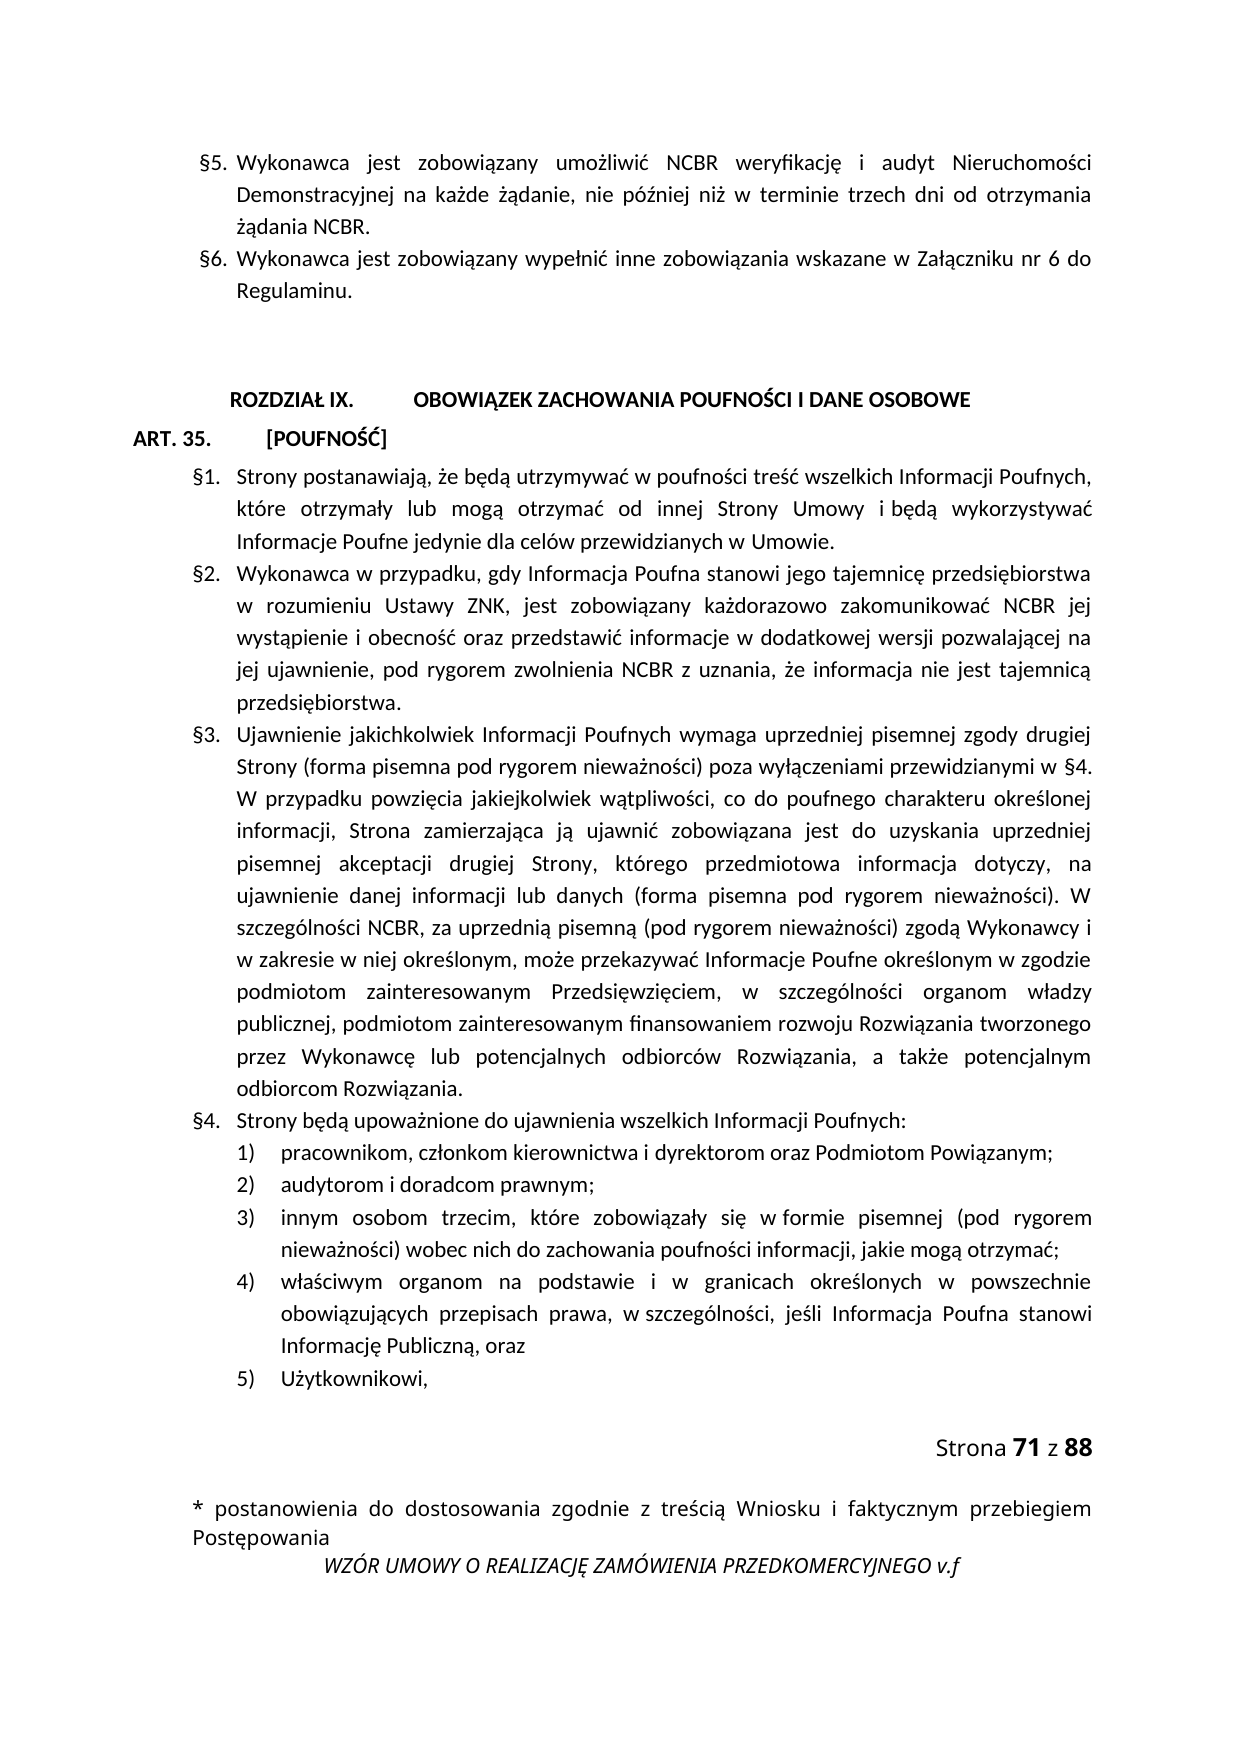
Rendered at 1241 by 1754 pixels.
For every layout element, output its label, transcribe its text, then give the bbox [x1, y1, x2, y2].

subtitle OBOWIĄZEK ZACHOWANIA POUFNOŚCI I DANE OSOBOWE [229, 386, 1093, 413]
list Strony postanawiają, że będą utrzymywać w poufności treść wszelkich Informacji Poufnych, które otrzymały lub mogą otrzymać od innej Strony Umowy i będą wykorzystywać Informacje Poufne jedynie dla celów przewidzianych w Umowie. [192, 462, 1093, 555]
list Wykonawca jest zobowiązany wypełnić inne zobowiązania wskazane w Załączniku nr 6 do Regulaminu. [199, 244, 1093, 304]
list Ujawnienie jakichkolwiek Informacji Poufnych wymaga uprzedniej pisemnej zgody drugiej Strony (forma pisemna pod rygorem nieważności) poza wyłączeniami przewidzianymi w §4. W przypadku powzięcia jakiejkolwiek wątpliwości, co do poufnego charakteru określonej informacji, Strona zamierzająca ją ujawnić zobowiązana jest do uzyskania uprzedniej pisemnej akceptacji drugiej Strony, którego przedmiotowa informacja dotyczy, na ujawnienie danej informacji lub danych (forma pisemna pod rygorem nieważności). W szczególności NCBR, za uprzednią pisemną (pod rygorem nieważności) zgodą Wykonawcy i w zakresie w niej określonym, może przekazywać Informacje Poufne określonym w zgodzie podmiotom zainteresowanym Przedsięwzięciem, w szczególności organom władzy publicznej, podmiotom zainteresowanym finansowaniem rozwoju Rozwiązania tworzonego przez Wykonawcę lub potencjalnych odbiorców Rozwiązania, a także potencjalnym odbiorcom Rozwiązania. [192, 720, 1093, 1102]
subtitle [POUFNOŚĆ] [133, 424, 1093, 452]
list Wykonawca w przypadku, gdy Informacja Poufna stanowi jego tajemnicę przedsiębiorstwa w rozumieniu Ustawy ZNK, jest zobowiązany każdorazowo zakomunikować NCBR jej wystąpienie i obecność oraz przedstawić informacje w dodatkowej wersji pozwalającej na jej ujawnienie, pod rygorem zwolnienia NCBR z uznania, że informacja nie jest tajemnicą przedsiębiorstwa. [192, 559, 1093, 716]
list innym osobom trzecim, które zobowiązały się w formie pisemnej (pod rygorem nieważności) wobec nich do zachowania poufności informacji, jakie mogą otrzymać; [236, 1203, 1093, 1263]
list Użytkownikowi, [236, 1364, 1093, 1392]
list Wykonawca jest zobowiązany umożliwić NCBR weryfikację i audyt Nieruchomości Demonstracyjnej na każde żądanie, nie później niż w terminie trzech dni od otrzymania żądania NCBR. [199, 148, 1093, 240]
list audytorom i doradcom prawnym; [236, 1171, 1093, 1198]
list pracownikom, członkom kierownictwa i dyrektorom oraz Podmiotom Powiązanym; [236, 1138, 1093, 1166]
list Strony będą upoważnione do ujawnienia wszelkich Informacji Poufnych: [192, 1106, 1093, 1134]
list właściwym organom na podstawie i w granicach określonych w powszechnie obowiązujących przepisach prawa, w szczególności, jeśli Informacja Poufna stanowi Informację Publiczną, oraz [236, 1267, 1093, 1359]
